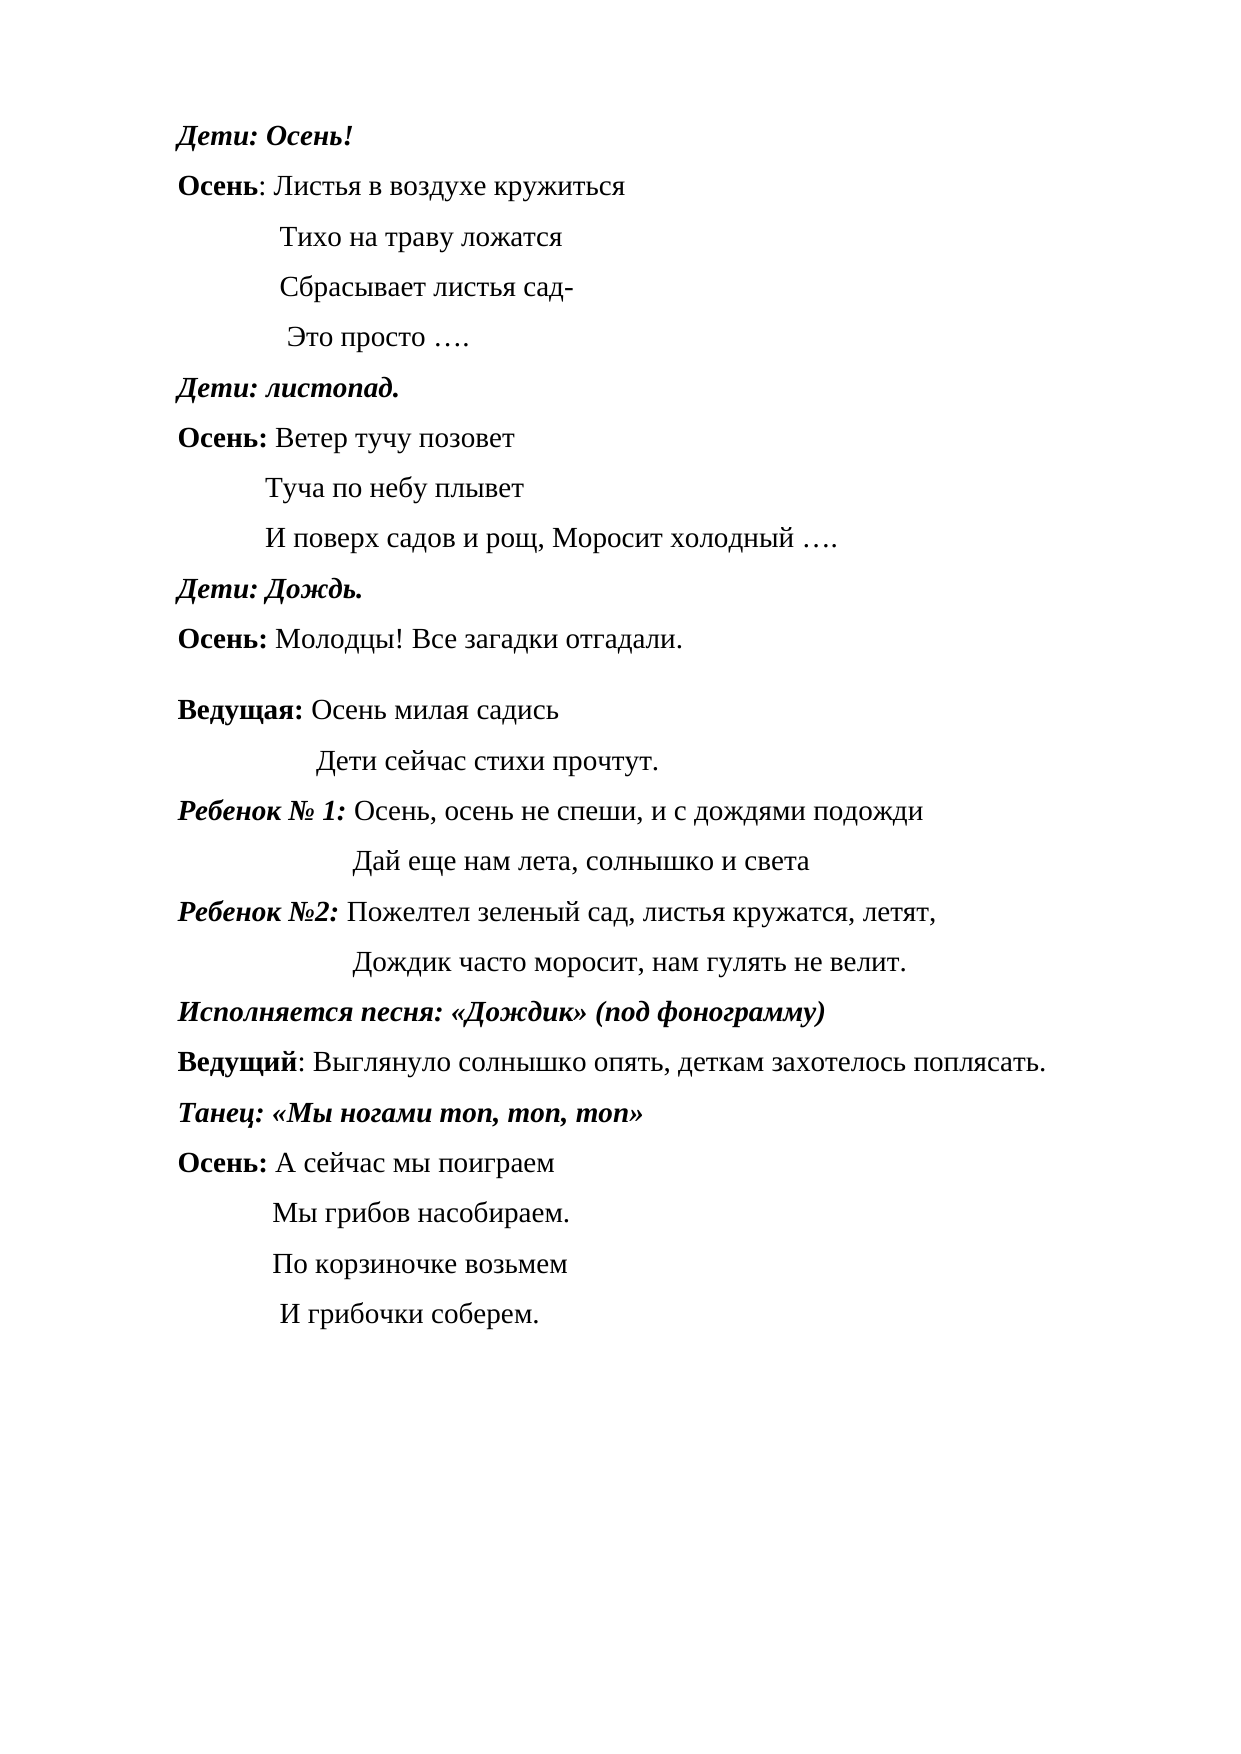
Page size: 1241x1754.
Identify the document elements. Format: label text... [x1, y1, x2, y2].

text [177, 118, 1152, 303]
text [177, 692, 1152, 1330]
text Это просто …. Дети: листопад. Осень: Ветер тучу позовет Туча по небу плывет И поверх садов и рощ, Моросит холодный …. Дети: Дождь. Осень: Молодцы! Все загадки отгадали. [177, 319, 1152, 655]
